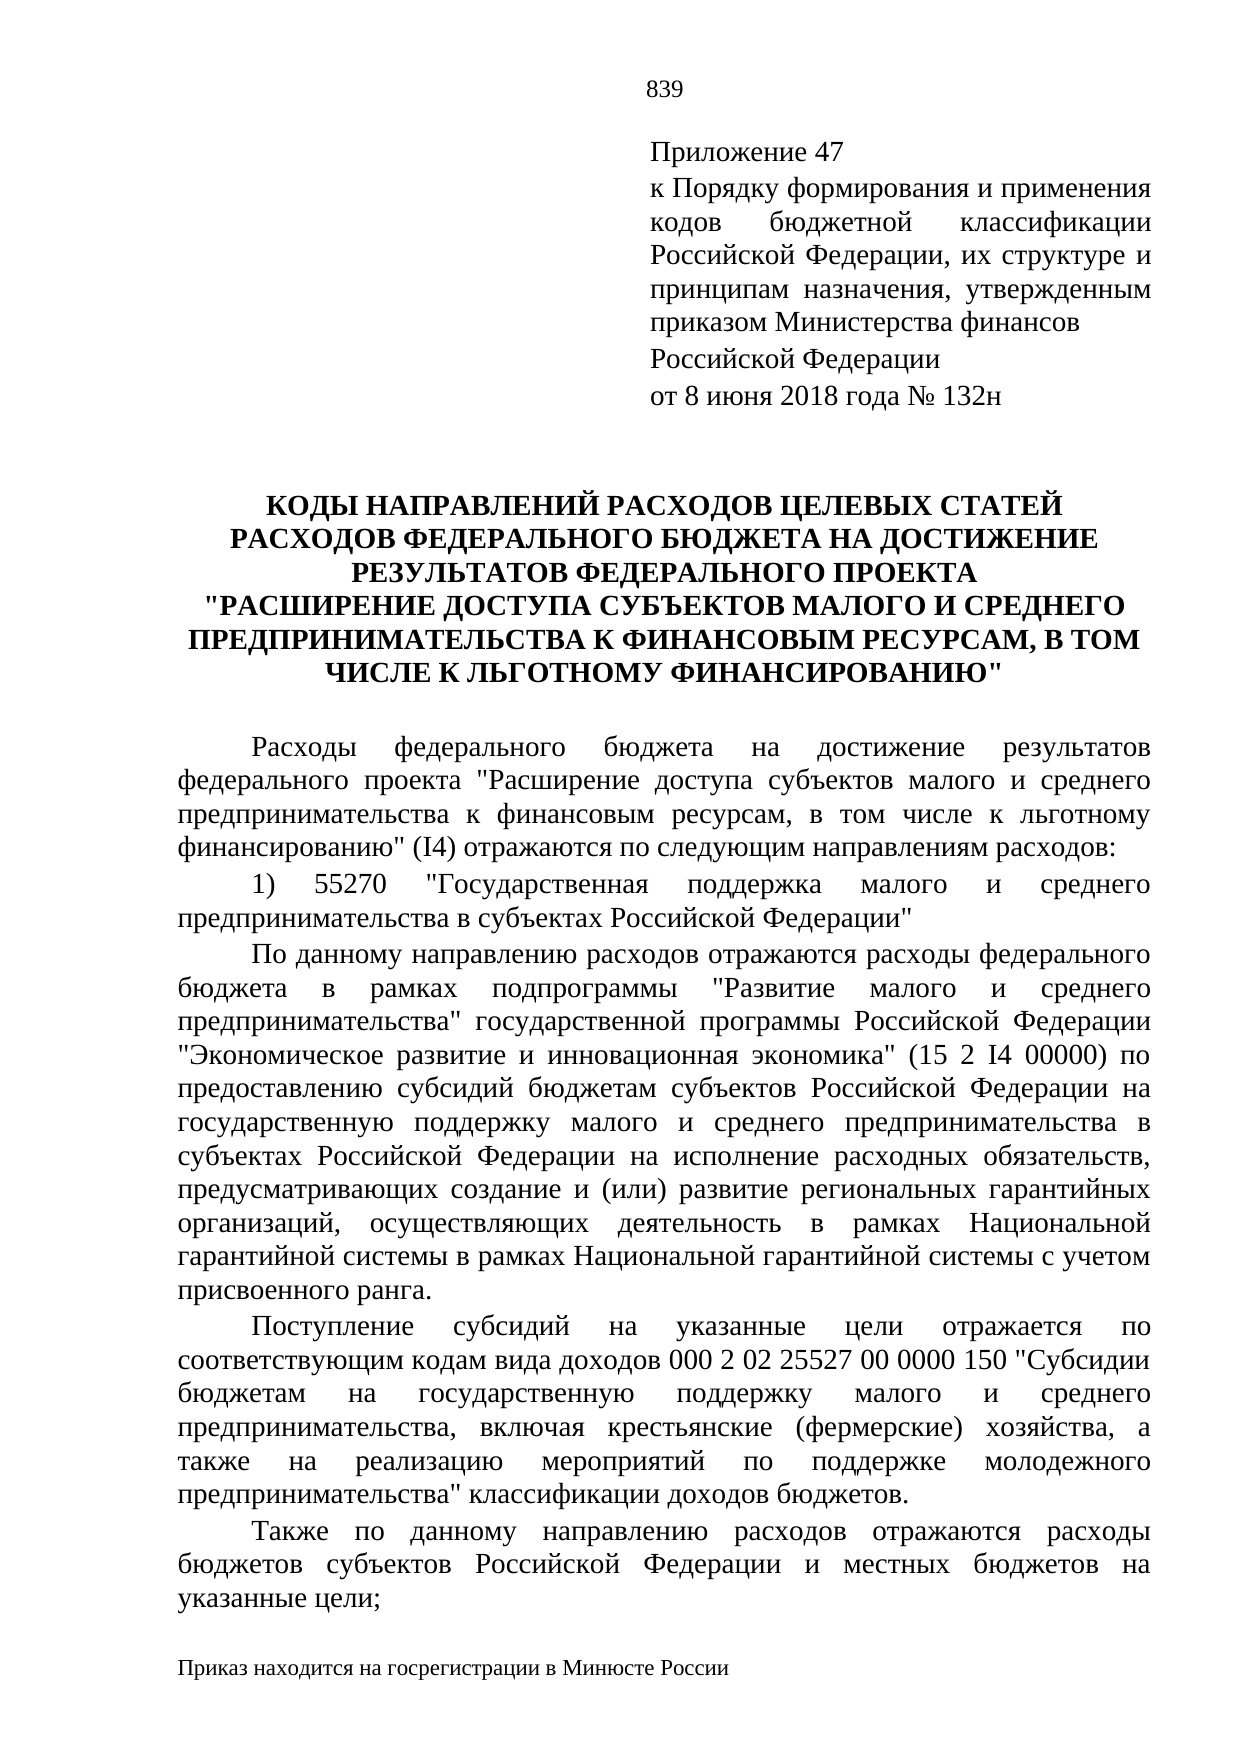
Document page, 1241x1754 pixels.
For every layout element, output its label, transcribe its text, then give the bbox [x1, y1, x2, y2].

text "РАСШИРЕНИЕ ДОСТУПА СУБЪЕКТОВ МАЛОГО И СРЕДНЕГО ПРЕДПРИНИМАТЕЛЬСТВА К ФИНАНСОВЫМ РЕСУРСАМ, В ТОМ ЧИСЛЕ К ЛЬГОТНОМУ ФИНАНСИРОВАНИЮ" [177, 588, 1152, 689]
text от 8 июня 2018 года № 132н [650, 378, 1152, 411]
text По данному направлению расходов отражаются расходы федерального бюджета в рамках подпрограммы "Развитие малого и среднего предпринимательства" государственной программы Российской Федерации "Экономическое развитие и инновационная экономика" (15 2 I4 00000) по предоставлению субсидий бюджетам субъектов Российской Федерации на государственную поддержку малого и среднего предпринимательства в субъектах Российской Федерации на исполнение расходных обязательств, предусматривающих создание и (или) развитие региональных гарантийных организаций, осуществляющих деятельность в рамках Национальной гарантийной системы в рамках Национальной гарантийной системы с учетом присвоенного ранга. [177, 936, 1152, 1305]
text Расходы федерального бюджета на достижение результатов федерального проекта "Расширение доступа субъектов малого и среднего предпринимательства к финансовым ресурсам, в том числе к льготному финансированию" (I4) отражаются по следующим направлениям расходов: [177, 729, 1152, 863]
text Поступление субсидий на указанные цели отражается по соответствующим кодам вида доходов 000 2 02 25527 00 0000 150 "Субсидии бюджетам на государственную поддержку малого и среднего предпринимательства, включая крестьянские (фермерские) хозяйства, а также на реализацию мероприятий по поддержке молодежного предпринимательства" классификации доходов бюджетов. [177, 1308, 1152, 1510]
text Приложение 47 [650, 134, 1152, 167]
text КОДЫ НАПРАВЛЕНИЙ РАСХОДОВ ЦЕЛЕВЫХ СТАТЕЙ [177, 488, 1152, 521]
text к Порядку формирования и применения кодов бюджетной классификации Российской Федерации, их структуре и принципам назначения, утвержденным приказом Министерства финансов [650, 170, 1152, 338]
text Также по данному направлению расходов отражаются расходы бюджетов субъектов Российской Федерации и местных бюджетов на указанные цели; [177, 1513, 1152, 1613]
text Российской Федерации [650, 341, 1152, 375]
text РАСХОДОВ ФЕДЕРАЛЬНОГО БЮДЖЕТА НА ДОСТИЖЕНИЕ РЕЗУЛЬТАТОВ ФЕДЕРАЛЬНОГО ПРОЕКТА [177, 521, 1152, 588]
text 1) 55270 "Государственная поддержка малого и среднего предпринимательства в субъектах Российской Федерации" [177, 866, 1152, 933]
